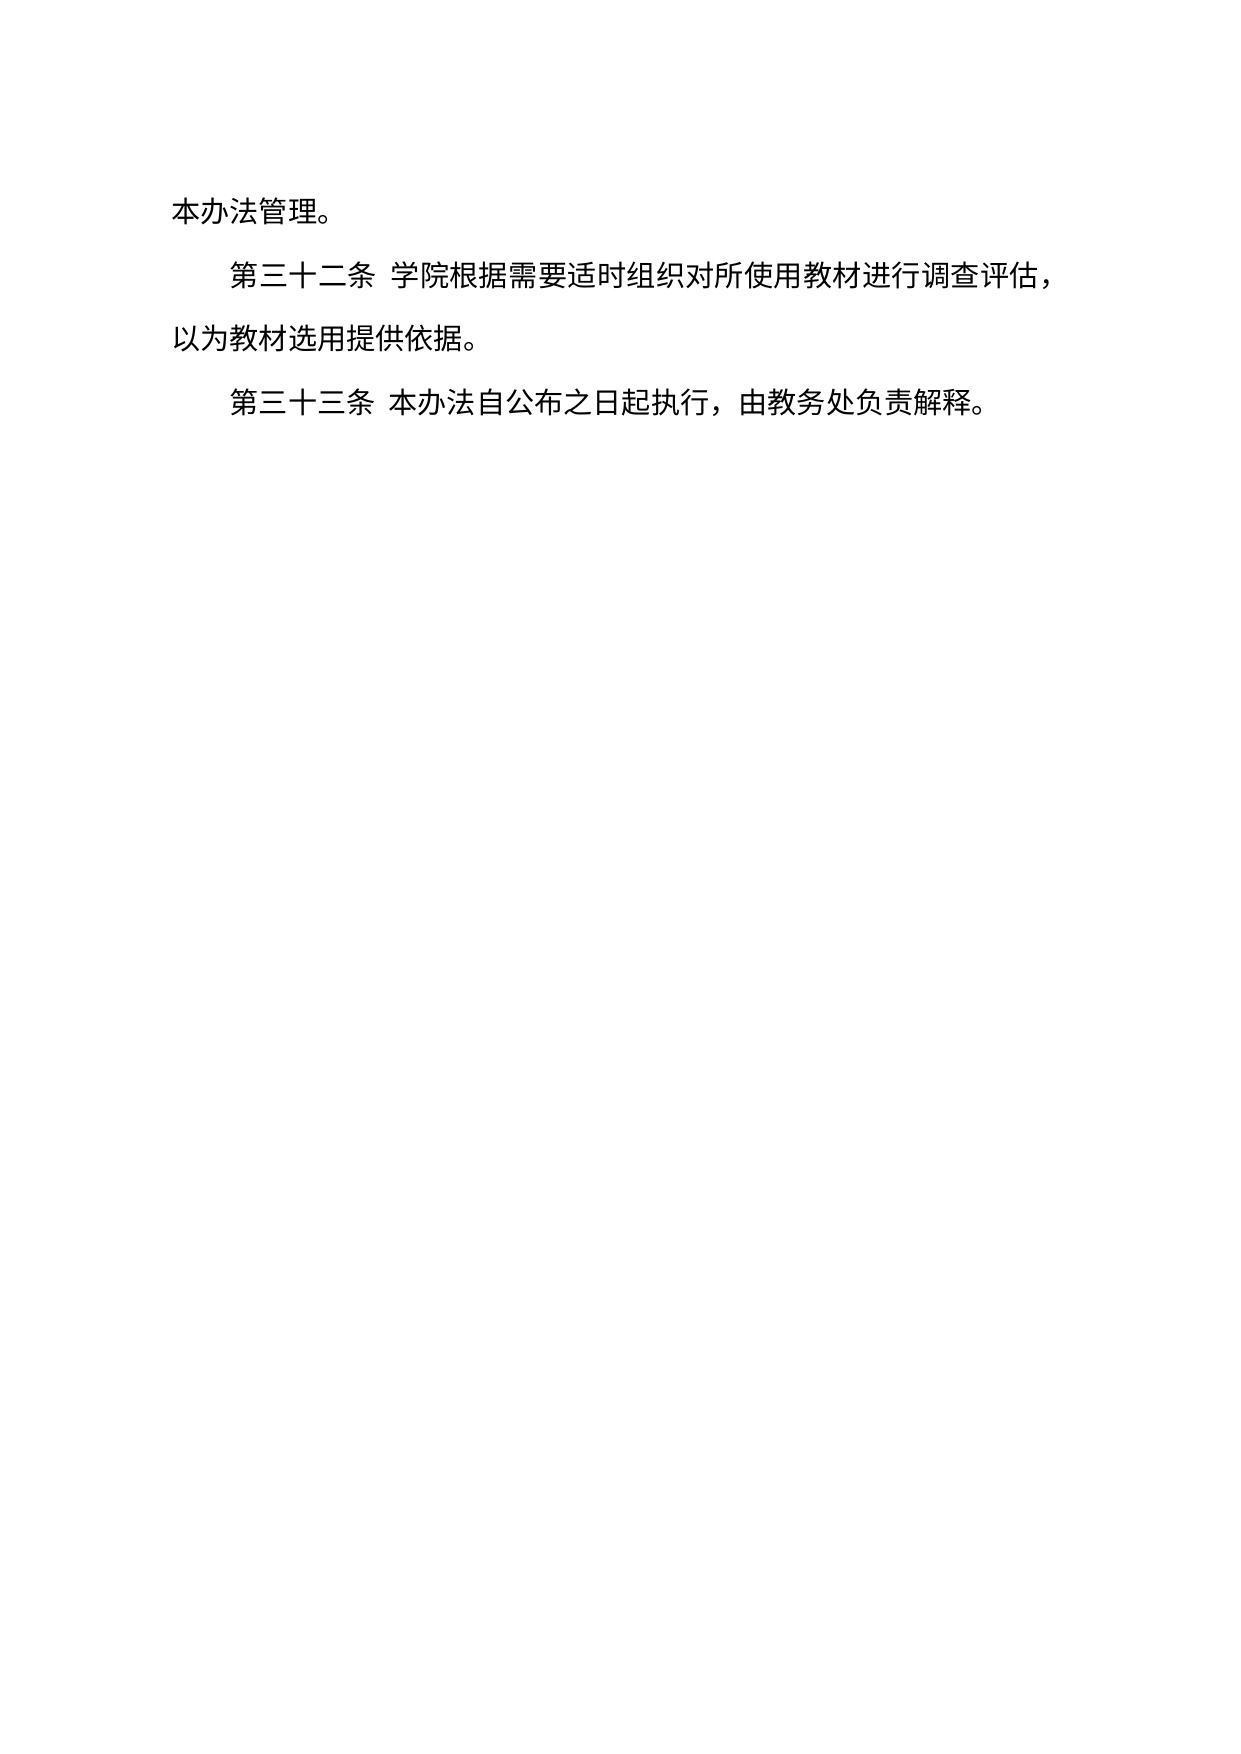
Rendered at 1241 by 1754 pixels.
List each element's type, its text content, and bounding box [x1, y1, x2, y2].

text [171, 189, 1069, 231]
text 第三十三条 本办法自公布之日起执行，由教务处负责解释。 [171, 379, 1069, 422]
text 第三十二条 学院根据需要适时组织对所使用教材进行调查评估，以为教材选用提供依据。 [171, 252, 1069, 358]
